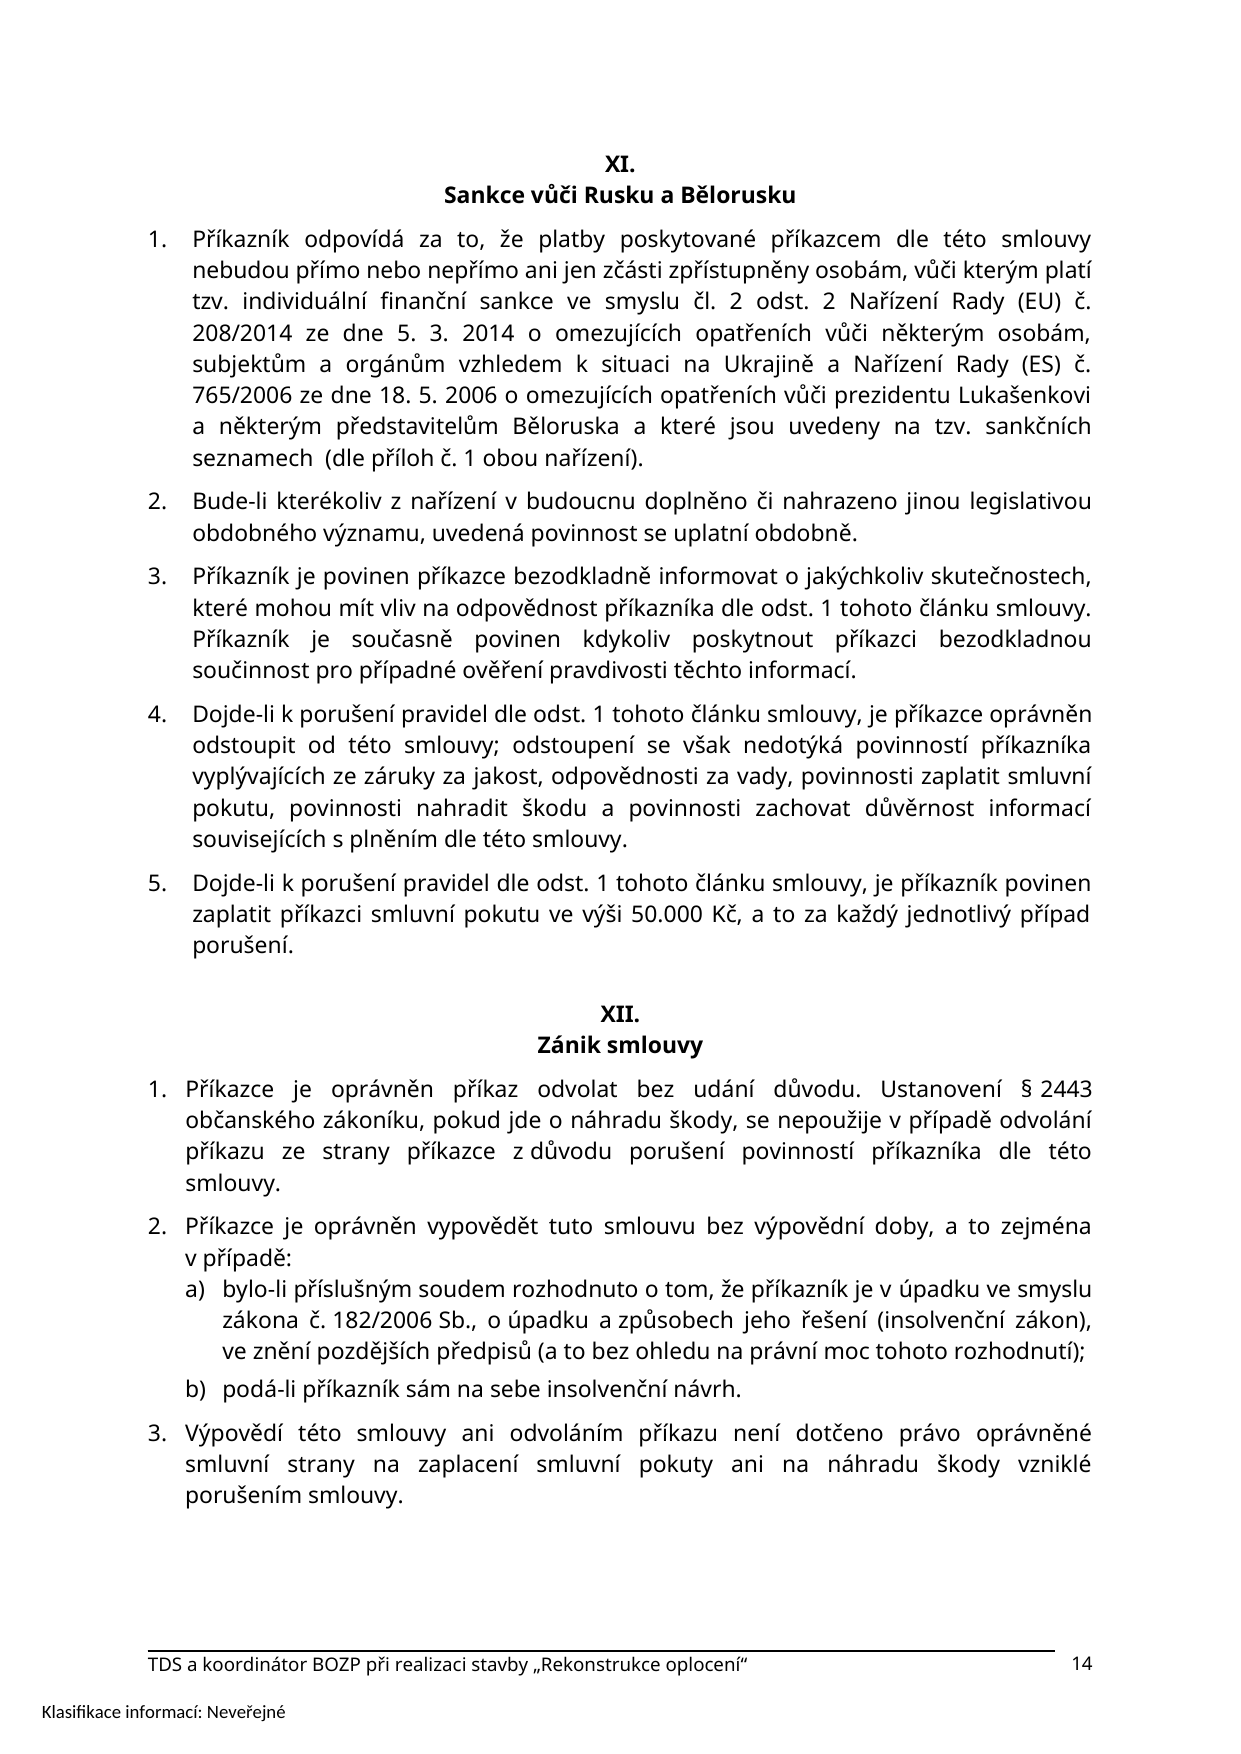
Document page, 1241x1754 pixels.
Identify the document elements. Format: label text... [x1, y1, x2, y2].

list bylo-li příslušným soudem rozhodnuto o tom, že příkazník je v úpadku ve smyslu zákona č. 182/2006 Sb., o úpadku a způsobech jeho řešení (insolvenční zákon), ve znění pozdějších předpisů (a to bez ohledu na právní moc tohoto rozhodnutí); [185, 1273, 1092, 1366]
list Bude-li kterékoliv z nařízení v budoucnu doplněno či nahrazeno jinou legislativou obdobného významu, uvedená povinnost se uplatní obdobně. [148, 485, 1092, 548]
list Příkazce je oprávněn příkaz odvolat bez udání důvodu. Ustanovení § 2443 občanského zákoníku, pokud jde o náhradu škody, se nepoužije v případě odvolání příkazu ze strany příkazce z důvodu porušení povinností příkazníka dle této smlouvy. [148, 1073, 1092, 1198]
text XII. Zánik smlouvy [148, 998, 1092, 1060]
list Dojde-li k porušení pravidel dle odst. 1 tohoto článku smlouvy, je příkazce oprávněn odstoupit od této smlouvy; odstoupení se však nedotýká povinností příkazníka vyplývajících ze záruky za jakost, odpovědnosti za vady, povinnosti zaplatit smluvní pokutu, povinnosti nahradit škodu a povinnosti zachovat důvěrnost informací souvisejících s plněním dle této smlouvy. [148, 698, 1092, 854]
list Dojde-li k porušení pravidel dle odst. 1 tohoto článku smlouvy, je příkazník povinen zaplatit příkazci smluvní pokutu ve výši 50.000 Kč, a to za každý jednotlivý případ porušení. [148, 866, 1092, 960]
list Příkazce je oprávněn vypovědět tuto smlouvu bez výpovědní doby, a to zejména v případě: [148, 1210, 1092, 1273]
list podá-li příkazník sám na sebe insolvenční návrh. [185, 1373, 1092, 1404]
text XI. Sankce vůči Rusku a Bělorusku [148, 148, 1092, 210]
list Výpovědí této smlouvy ani odvoláním příkazu není dotčeno právo oprávněné smluvní strany na zaplacení smluvní pokuty ani na náhradu škody vzniklé porušením smlouvy. [148, 1416, 1092, 1510]
list Příkazník odpovídá za to, že platby poskytované příkazcem dle této smlouvy nebudou přímo nebo nepřímo ani jen zčásti zpřístupněny osobám, vůči kterým platí tzv. individuální finanční sankce ve smyslu čl. 2 odst. 2 Nařízení Rady (EU) č. 208/2014 ze dne 5. 3. 2014 o omezujících opatřeních vůči některým osobám, subjektům a orgánům vzhledem k situaci na Ukrajině a Nařízení Rady (ES) č. 765/2006 ze dne 18. 5. 2006 o omezujících opatřeních vůči prezidentu Lukašenkovi a některým představitelům Běloruska a které jsou uvedeny na tzv. sankčních seznamech (dle příloh č. 1 obou nařízení). [148, 223, 1092, 473]
list Příkazník je povinen příkazce bezodkladně informovat o jakýchkoliv skutečnostech, které mohou mít vliv na odpovědnost příkazníka dle odst. 1 tohoto článku smlouvy. Příkazník je současně povinen kdykoliv poskytnout příkazci bezodkladnou součinnost pro případné ověření pravdivosti těchto informací. [148, 560, 1092, 685]
